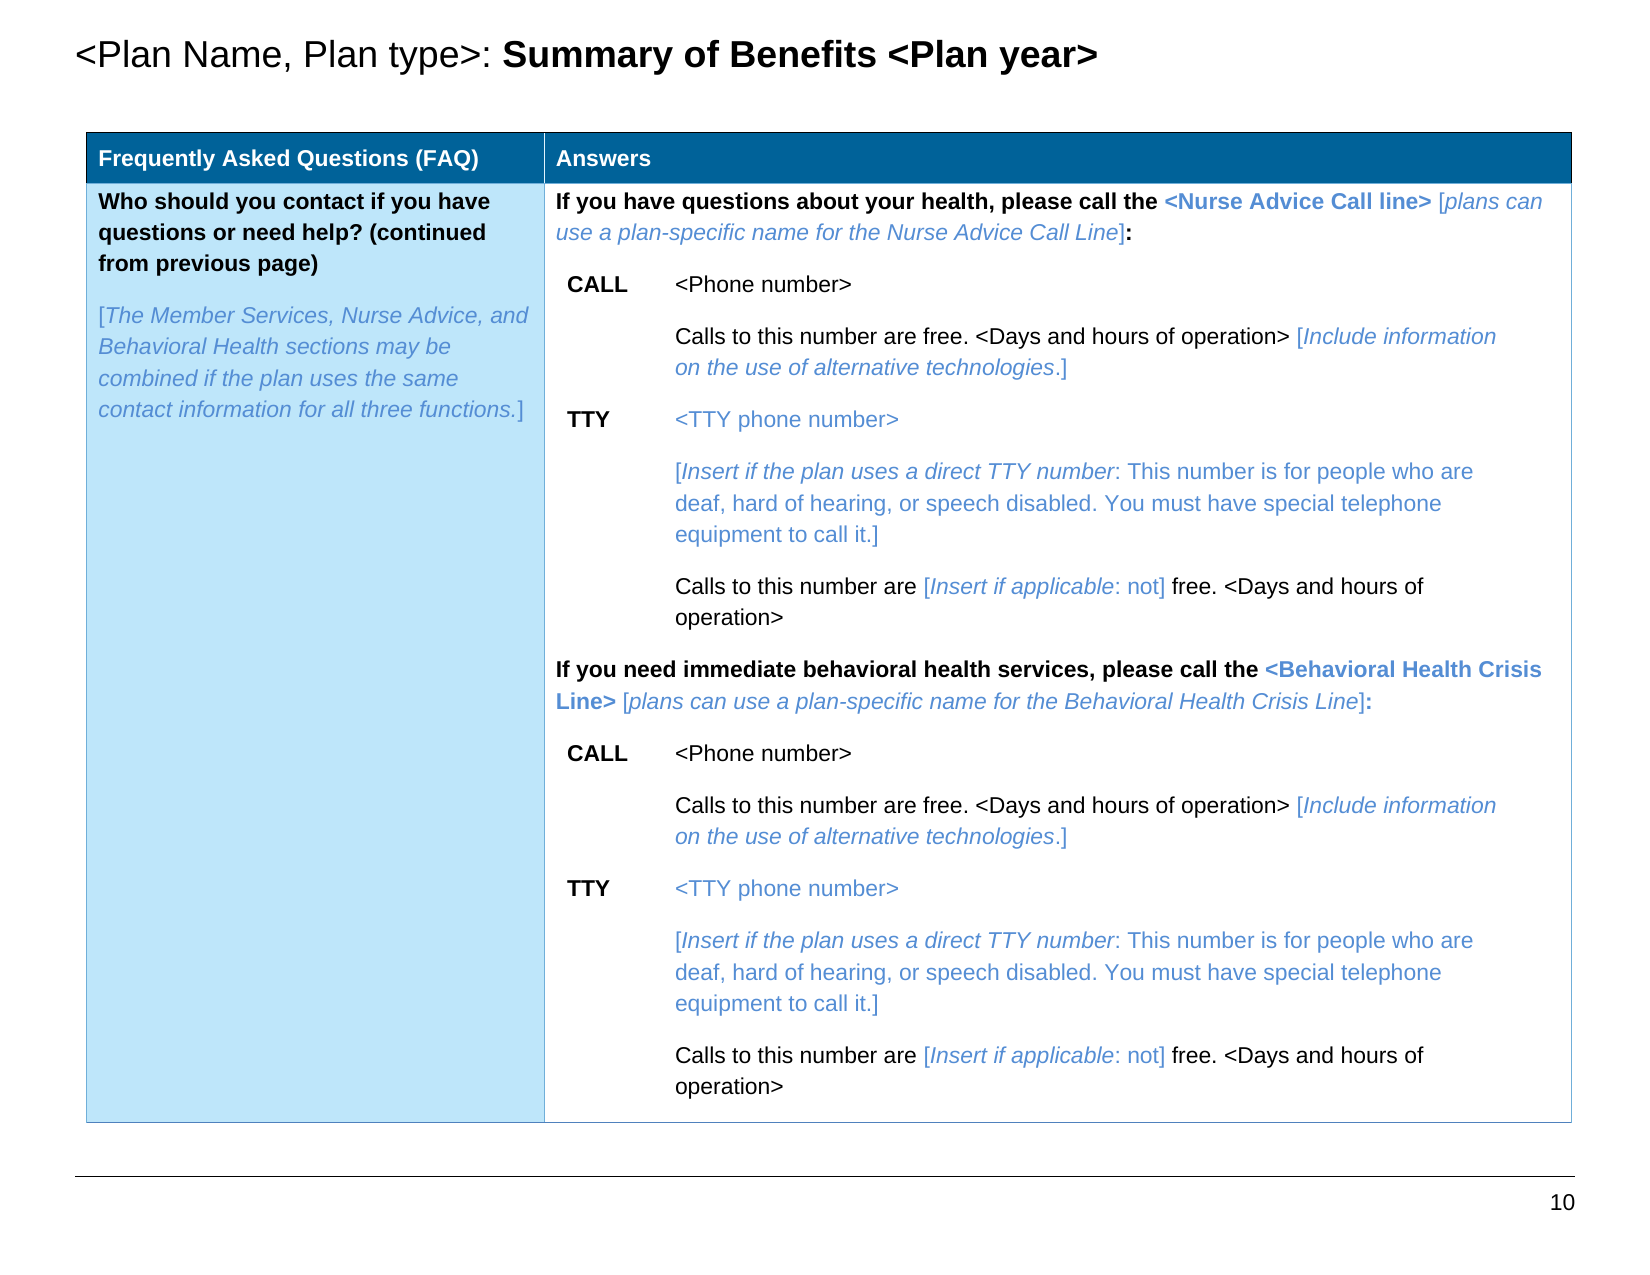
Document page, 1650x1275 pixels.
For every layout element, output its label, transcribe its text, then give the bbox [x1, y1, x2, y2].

table_cell If you have questions about your health, please call the <Nurse Advice Call line> [plans can use a plan-specific name for the Nurse Advice Call Line]: If you need immediate behavioral health services, please call the <Behavioral Health Crisis Line> [plans can use a plan-specific name for the Behavioral Health Crisis Line]: [545, 184, 1571, 1122]
table_header Frequently Asked Questions (FAQ) [87, 133, 544, 183]
table_header Answers [545, 133, 1571, 183]
table_cell Who should you contact if you have questions or need help? (continued from previous page) [The Member Services, Nurse Advice, and Behavioral Health sections may be combined if the plan uses the same contact information for all three functions.] [87, 184, 544, 1122]
